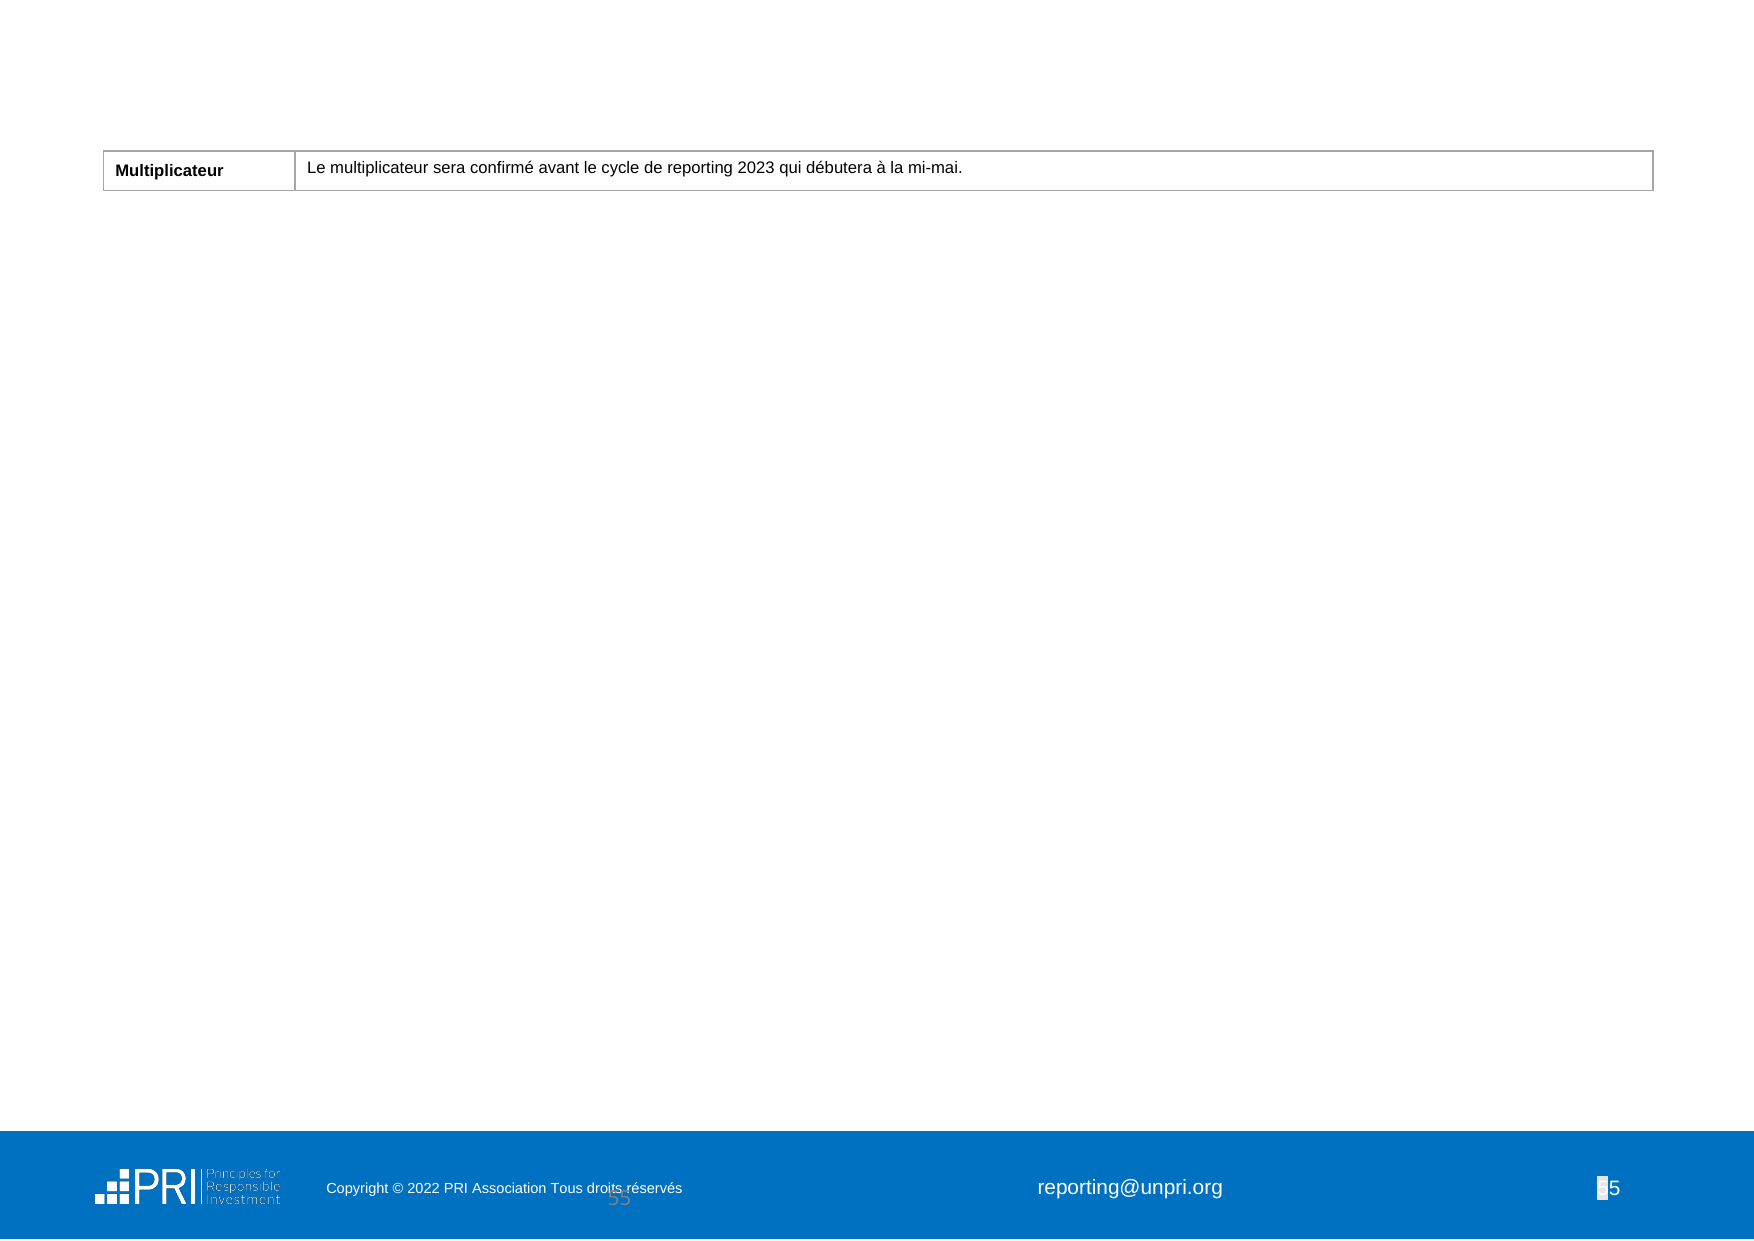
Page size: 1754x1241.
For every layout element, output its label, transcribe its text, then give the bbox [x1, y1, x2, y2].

table_cell Le multiplicateur sera confirmé avant le cycle de reporting 2023 qui débutera à la mi-mai. [296, 152, 1652, 190]
table_cell Multiplicateur [104, 152, 294, 190]
picture [92, 1166, 282, 1207]
